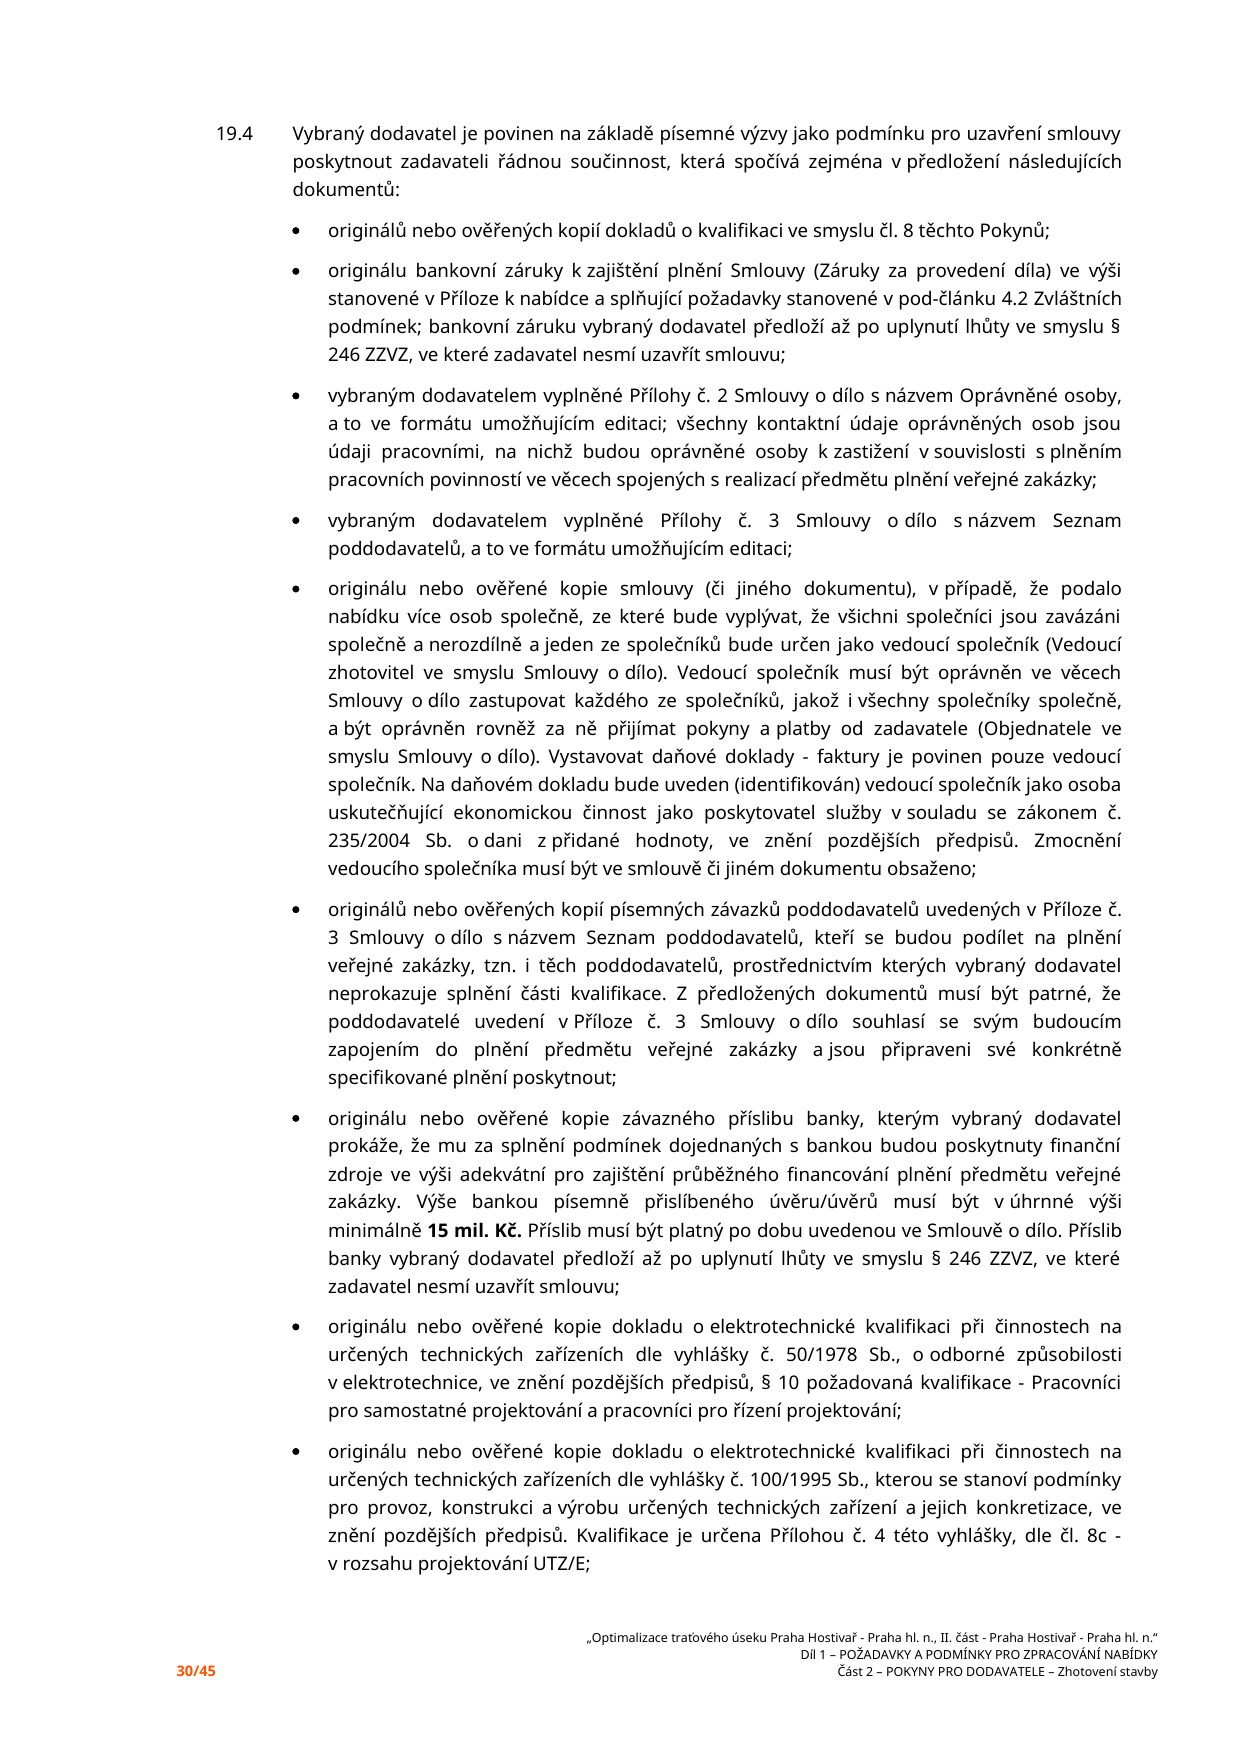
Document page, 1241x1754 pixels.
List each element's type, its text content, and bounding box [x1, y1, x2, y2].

text Vybraný dodavatel je povinen na základě písemné výzvy jako podmínku pro uzavření smlouvy poskytnout zadavateli řádnou součinnost, která spočívá zejména v předložení následujících dokumentů: [216, 121, 1122, 202]
text originálu nebo ověřené kopie smlouvy (či jiného dokumentu), v případě, že podalo nabídku více osob společně, ze které bude vyplývat, že všichni společníci jsou zavázáni společně a nerozdílně a jeden ze společníků bude určen jako vedoucí společník (Vedoucí zhotovitel ve smyslu Smlouvy o dílo). Vedoucí společník musí být oprávněn ve věcech Smlouvy o dílo zastupovat každého ze společníků, jakož i všechny společníky společně, a být oprávněn rovněž za ně přijímat pokyny a platby od zadavatele (Objednatele ve smyslu Smlouvy o dílo). Vystavovat daňové doklady - faktury je povinen pouze vedoucí společník. Na daňovém dokladu bude uveden (identifikován) vedoucí společník jako osoba uskutečňující ekonomickou činnost jako poskytovatel služby v souladu se zákonem č. 235/2004 Sb. o dani z přidané hodnoty, ve znění pozdějších předpisů. Zmocnění vedoucího společníka musí být ve smlouvě či jiném dokumentu obsaženo; [292, 575, 1122, 881]
text originálu nebo ověřené kopie dokladu o elektrotechnické kvalifikaci při činnostech na určených technických zařízeních dle vyhlášky č. 50/1978 Sb., o odborné způsobilosti v elektrotechnice, ve znění pozdějších předpisů, § 10 požadovaná kvalifikace - Pracovníci pro samostatné projektování a pracovníci pro řízení projektování; [292, 1313, 1122, 1423]
text vybraným dodavatelem vyplněné Přílohy č. 3 Smlouvy o dílo s názvem Seznam poddodavatelů, a to ve formátu umožňujícím editaci; [292, 507, 1122, 560]
text originálu bankovní záruky k zajištění plnění Smlouvy (Záruky za provedení díla) ve výši stanovené v Příloze k nabídce a splňující požadavky stanovené v pod-článku 4.2 Zvláštních podmínek; bankovní záruku vybraný dodavatel předloží až po uplynutí lhůty ve smyslu § 246 ZZVZ, ve které zadavatel nesmí uzavřít smlouvu; [292, 258, 1122, 367]
text vybraným dodavatelem vyplněné Přílohy č. 2 Smlouvy o dílo s názvem Oprávněné osoby, a to ve formátu umožňujícím editaci; všechny kontaktní údaje oprávněných osob jsou údaji pracovními, na nichž budou oprávněné osoby k zastižení v souvislosti s plněním pracovních povinností ve věcech spojených s realizací předmětu plnění veřejné zakázky; [292, 382, 1122, 492]
text originálu nebo ověřené kopie závazného příslibu banky, kterým vybraný dodavatel prokáže, že mu za splnění podmínek dojednaných s bankou budou poskytnuty finanční zdroje ve výši adekvátní pro zajištění průběžného financování plnění předmětu veřejné zakázky. Výše bankou písemně přislíbeného úvěru/úvěrů musí být v úhrnné výši minimálně 15 mil. Kč. Příslib musí být platný po dobu uvedenou ve Smlouvě o dílo. Příslib banky vybraný dodavatel předloží až po uplynutí lhůty ve smyslu § 246 ZZVZ, ve které zadavatel nesmí uzavřít smlouvu; [292, 1105, 1122, 1298]
text originálů nebo ověřených kopií písemných závazků poddodavatelů uvedených v Příloze č. 3 Smlouvy o dílo s názvem Seznam poddodavatelů, kteří se budou podílet na plnění veřejné zakázky, tzn. i těch poddodavatelů, prostřednictvím kterých vybraný dodavatel neprokazuje splnění části kvalifikace. Z předložených dokumentů musí být patrné, že poddodavatelé uvedení v Příloze č. 3 Smlouvy o dílo souhlasí se svým budoucím zapojením do plnění předmětu veřejné zakázky a jsou připraveni své konkrétně specifikované plnění poskytnout; [292, 896, 1122, 1090]
text originálů nebo ověřených kopií dokladů o kvalifikaci ve smyslu čl. 8 těchto Pokynů; [292, 217, 1122, 243]
text originálu nebo ověřené kopie dokladu o elektrotechnické kvalifikaci při činnostech na určených technických zařízeních dle vyhlášky č. 100/1995 Sb., kterou se stanoví podmínky pro provoz, konstrukci a výrobu určených technických zařízení a jejich konkretizace, ve znění pozdějších předpisů. Kvalifikace je určena Přílohou č. 4 této vyhlášky, dle čl. 8c - v rozsahu projektování UTZ/E; [292, 1438, 1122, 1576]
